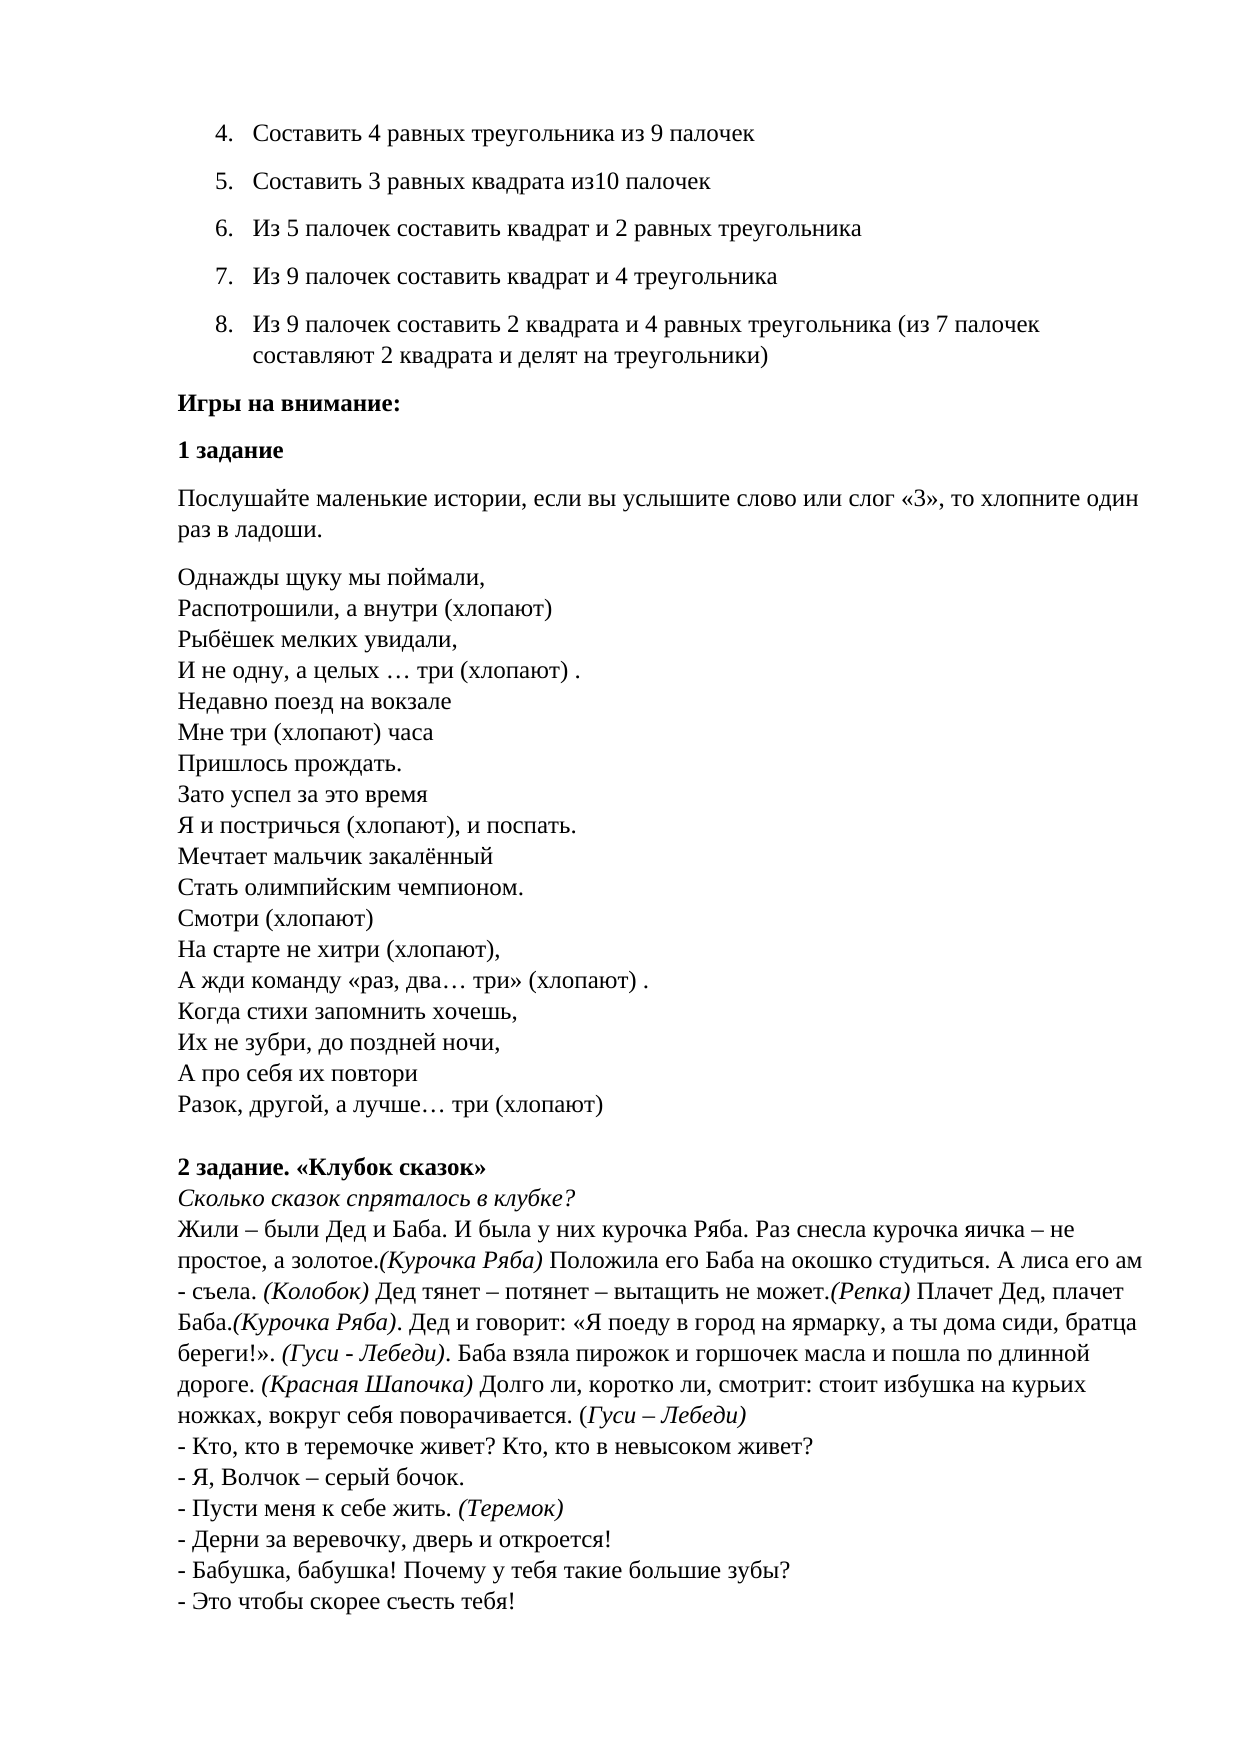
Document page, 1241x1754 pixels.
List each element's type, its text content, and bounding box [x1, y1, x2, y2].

text Мечтает мальчик закалённый [177, 841, 1152, 870]
text Однажды щуку мы поймали, [177, 562, 1152, 591]
text Я и постричься (хлопают), и поспать. [177, 810, 1152, 839]
text Рыбёшек мелких увидали, [177, 624, 1152, 653]
text Когда стихи запомнить хочешь, [177, 996, 1152, 1025]
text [177, 1152, 1152, 1615]
text А про себя их повтори [177, 1058, 1152, 1087]
text Стать олимпийским чемпионом. [177, 872, 1152, 901]
list Из 9 палочек составить 2 квадрата и 4 равных треугольника (из 7 палочек составляют 2 квадрата и делят на треугольники) [215, 309, 1152, 369]
list Составить 3 равных квадрата из10 палочек [215, 166, 1152, 194]
text Смотри (хлопают) [177, 903, 1152, 932]
text Распотрошили, а внутри (хлопают) [177, 593, 1152, 622]
list Составить 4 равных треугольника из 9 палочек [215, 118, 1152, 147]
text Послушайте маленькие истории, если вы услышите слово или слог «3», то хлопните один раз в ладоши. [177, 483, 1152, 543]
list Из 5 палочек составить квадрат и 2 равных треугольника [215, 213, 1152, 242]
text Разок, другой, а лучше… три (хлопают) [177, 1089, 1152, 1118]
text Мне три (хлопают) часа [177, 717, 1152, 746]
text На старте не хитри (хлопают), [177, 934, 1152, 963]
text Их не зубри, до поздней ночи, [177, 1027, 1152, 1056]
text 1 задание [177, 435, 1152, 464]
list Из 9 палочек составить квадрат и 4 треугольника [215, 261, 1152, 290]
text Зато успел за это время [177, 779, 1152, 808]
text Недавно поезд на вокзале [177, 686, 1152, 715]
text А жди команду «раз, два… три» (хлопают) . [177, 965, 1152, 994]
text Пришлось прождать. [177, 748, 1152, 777]
text И не одну, а целых … три (хлопают) . [177, 655, 1152, 684]
text Игры на внимание: [177, 388, 1152, 416]
